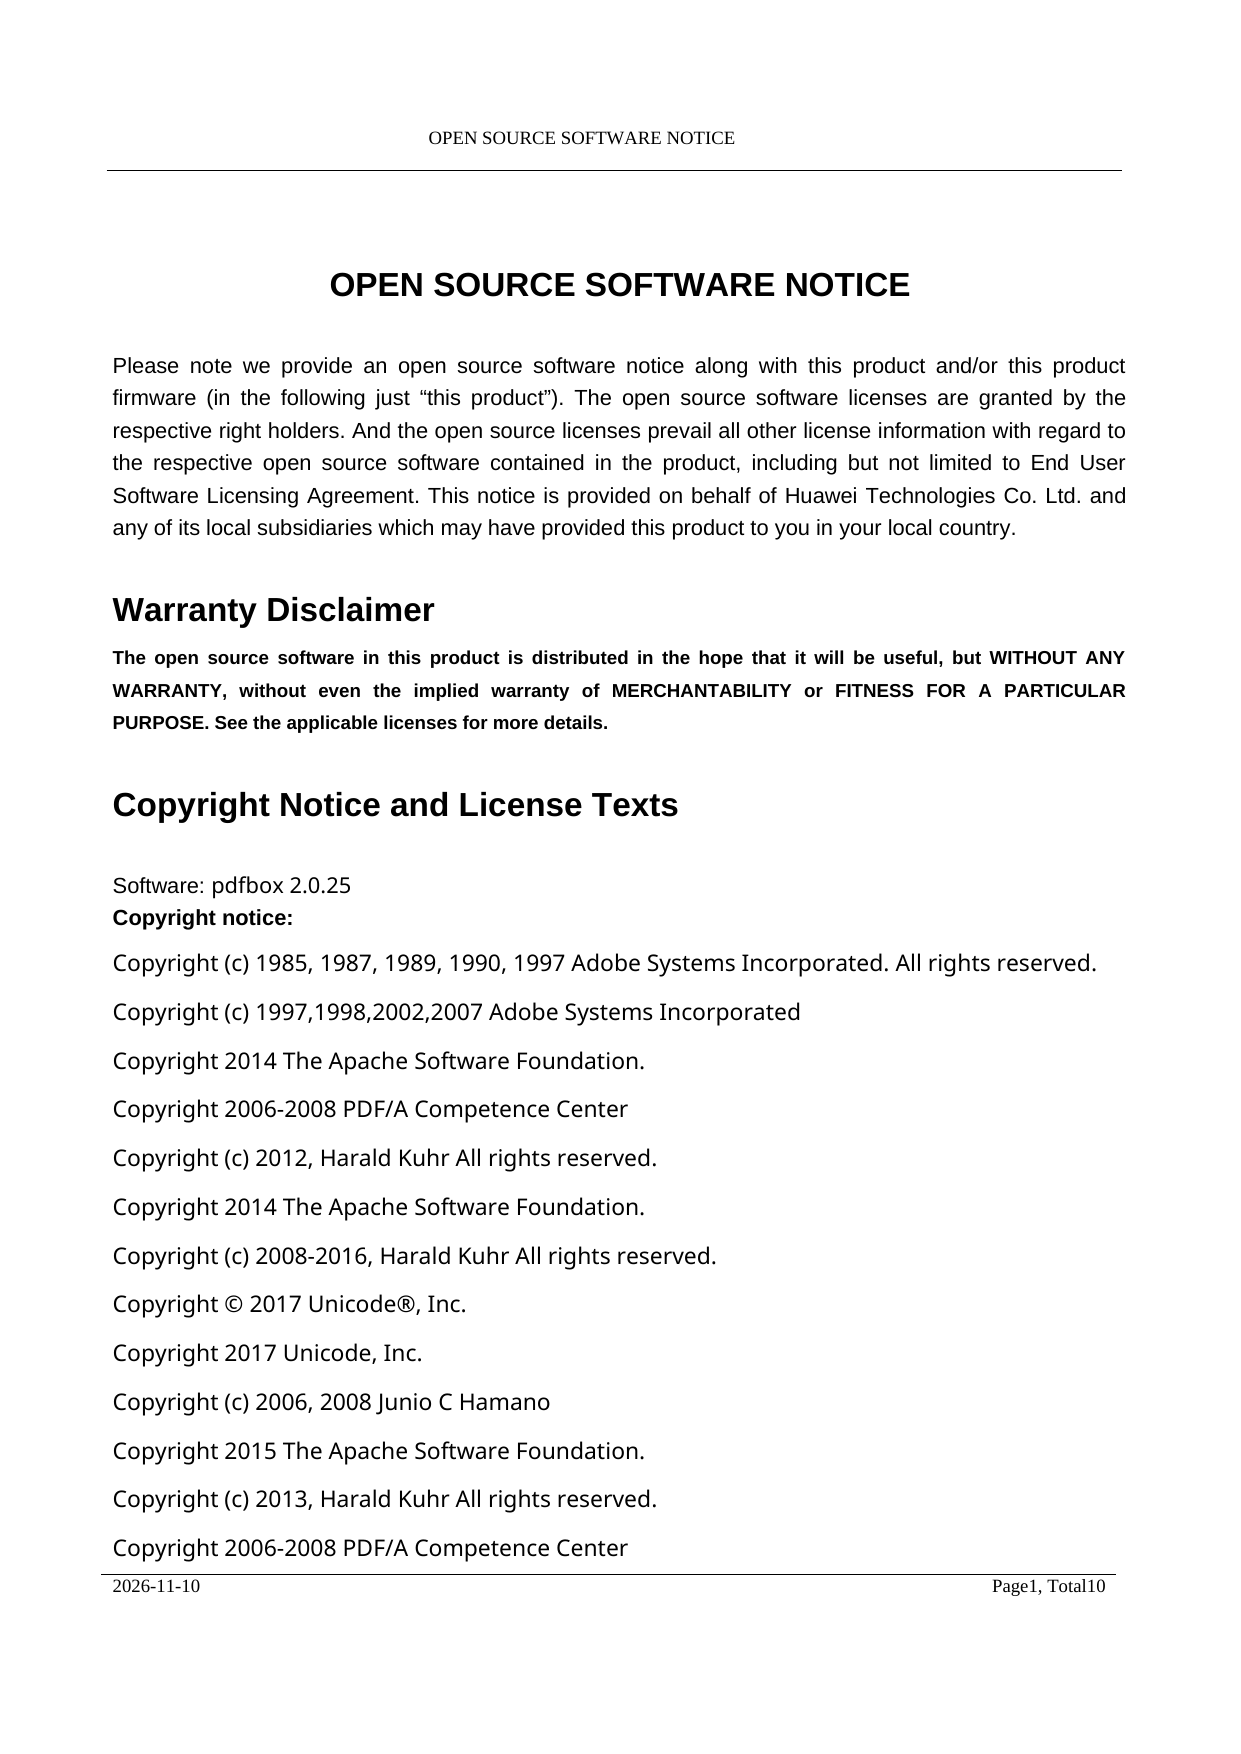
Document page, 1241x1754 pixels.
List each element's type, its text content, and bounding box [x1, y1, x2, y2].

text Please note we provide an open source software notice along with this product and/or this product firmware (in the following just “this product”). The open source software licenses are granted by the respective right holders. And the open source licenses prevail all other license information with regard to the respective open source software contained in the product, including but not limited to End User Software Licensing Agreement. This notice is provided on behalf of Huawei Technologies Co. Ltd. and any of its local subsidiaries which may have provided this product to you in your local country. [112, 349, 1128, 544]
text OPEN SOURCE SOFTWARE NOTICE [112, 251, 1128, 316]
text Copyright notice: [112, 901, 1128, 934]
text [112, 947, 1128, 1564]
text Warranty Disclaimer [112, 576, 1128, 641]
text The open source software in this product is distributed in the hope that it will be useful, but WITHOUT ANY WARRANTY, without even the implied warranty of MERCHANTABILITY or FITNESS FOR A PARTICULAR PURPOSE. See the applicable licenses for more details. [112, 641, 1128, 739]
text Software: pdfbox 2.0.25 [112, 869, 1128, 901]
text Copyright Notice and License Texts [112, 771, 1128, 836]
